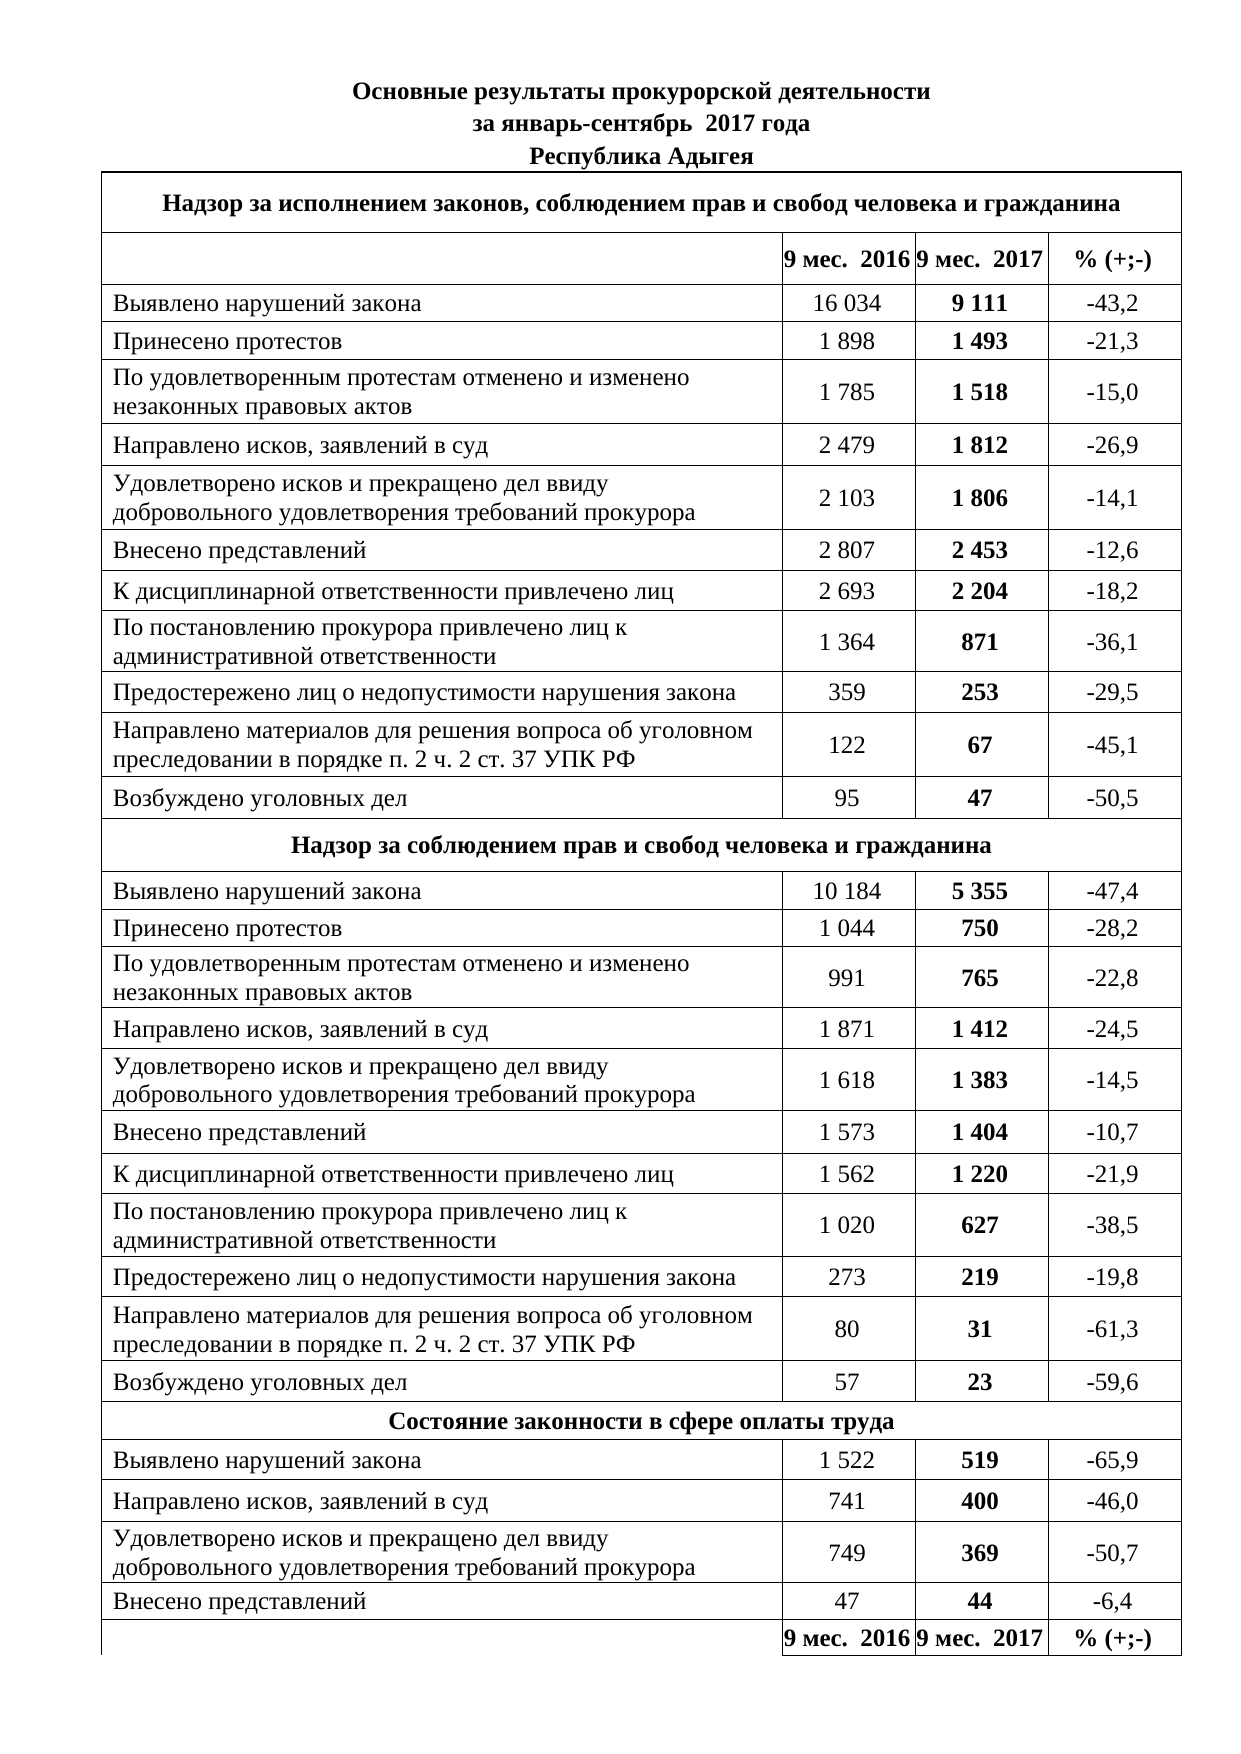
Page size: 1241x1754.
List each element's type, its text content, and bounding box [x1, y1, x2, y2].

table_cell Внесено представлений [102, 530, 782, 569]
table_cell % (+;-) [1049, 233, 1181, 283]
table_cell 1 220 [916, 1154, 1048, 1193]
table_cell -21,3 [1049, 322, 1181, 358]
table_cell 1 898 [783, 322, 915, 358]
table_cell Внесено представлений [102, 1111, 782, 1152]
table_cell 2 103 [783, 466, 915, 529]
table_cell 9 111 [916, 285, 1048, 321]
table_cell Направлено материалов для решения вопроса об уголовном преследовании в порядке п. 2 ч. 2 ст. 37 УПК РФ [102, 713, 782, 776]
table_cell По постановлению прокурора привлечено лиц к административной ответственности [102, 611, 782, 671]
table_cell -50,7 [1049, 1522, 1181, 1582]
table_cell Состояние законности в сфере оплаты труда [102, 1402, 1181, 1438]
table_cell 67 [916, 713, 1048, 776]
table_cell Республика Адыгея [101, 139, 1181, 171]
table_cell 9 мес. 2017 [916, 1620, 1048, 1655]
table_cell Возбуждено уголовных дел [102, 777, 782, 818]
table_cell 1 404 [916, 1111, 1048, 1152]
table_cell 1 522 [783, 1440, 915, 1479]
table_cell 2 807 [783, 530, 915, 569]
table_cell 9 мес. 2017 [916, 233, 1048, 283]
table_cell Удовлетворено исков и прекращено дел ввиду добровольного удовлетворения требований прокурора [102, 1049, 782, 1110]
table_cell 122 [783, 713, 915, 776]
table_cell 1 812 [916, 424, 1048, 465]
table_cell 2 204 [916, 571, 1048, 610]
table_cell Надзор за соблюдением прав и свобод человека и гражданина [102, 819, 1181, 871]
table_cell -14,1 [1049, 466, 1181, 529]
table_cell -14,5 [1049, 1049, 1181, 1110]
table_cell Направлено исков, заявлений в суд [102, 1480, 782, 1521]
table_cell Принесено протестов [102, 322, 782, 358]
table_cell 400 [916, 1480, 1048, 1521]
table_cell Надзор за исполнением законов, соблюдением прав и свобод человека и гражданина [102, 173, 1181, 232]
table_cell [102, 1620, 782, 1655]
table_cell 1 020 [783, 1194, 915, 1256]
table_cell -18,2 [1049, 571, 1181, 610]
table_cell 80 [783, 1297, 915, 1360]
table_cell 871 [916, 611, 1048, 671]
table_cell 219 [916, 1257, 1048, 1296]
table_cell 1 785 [783, 360, 915, 423]
table_cell -19,8 [1049, 1257, 1181, 1296]
table_cell 47 [916, 777, 1048, 818]
table_cell 1 618 [783, 1049, 915, 1110]
table_cell Внесено представлений [102, 1583, 782, 1618]
table_cell 627 [916, 1194, 1048, 1256]
table_cell 749 [783, 1522, 915, 1582]
table_cell -61,3 [1049, 1297, 1181, 1360]
table_cell 519 [916, 1440, 1048, 1479]
table_cell -12,6 [1049, 530, 1181, 569]
table_cell [102, 233, 782, 283]
table_cell -65,9 [1049, 1440, 1181, 1479]
table_cell % (+;-) [1049, 1620, 1181, 1655]
table_cell 750 [916, 910, 1048, 946]
table_cell Выявлено нарушений закона [102, 1440, 782, 1479]
table_cell -21,9 [1049, 1154, 1181, 1193]
table_cell 9 мес. 2016 [783, 1620, 915, 1655]
table_cell 1 412 [916, 1008, 1048, 1048]
table_cell 253 [916, 672, 1048, 712]
table_cell 991 [783, 947, 915, 1007]
table_cell 1 871 [783, 1008, 915, 1048]
table_cell Принесено протестов [102, 910, 782, 946]
table_cell 1 806 [916, 466, 1048, 529]
table_cell Направлено исков, заявлений в суд [102, 1008, 782, 1048]
table_cell 16 034 [783, 285, 915, 321]
table_cell -15,0 [1049, 360, 1181, 423]
table_cell Направлено материалов для решения вопроса об уголовном преследовании в порядке п. 2 ч. 2 ст. 37 УПК РФ [102, 1297, 782, 1360]
table_cell 1 493 [916, 322, 1048, 358]
table_cell По удовлетворенным протестам отменено и изменено незаконных правовых актов [102, 360, 782, 423]
table_cell -29,5 [1049, 672, 1181, 712]
table_cell -10,7 [1049, 1111, 1181, 1152]
table_cell 23 [916, 1361, 1048, 1401]
table_cell -45,1 [1049, 713, 1181, 776]
table_cell Предостережено лиц о недопустимости нарушения закона [102, 672, 782, 712]
table_cell -28,2 [1049, 910, 1181, 946]
table_cell -43,2 [1049, 285, 1181, 321]
table_cell 359 [783, 672, 915, 712]
table_cell 57 [783, 1361, 915, 1401]
table_cell -50,5 [1049, 777, 1181, 818]
table_cell -38,5 [1049, 1194, 1181, 1256]
table_cell -26,9 [1049, 424, 1181, 465]
table_cell Направлено исков, заявлений в суд [102, 424, 782, 465]
table_cell -59,6 [1049, 1361, 1181, 1401]
table_cell 95 [783, 777, 915, 818]
table_cell 10 184 [783, 872, 915, 908]
table_cell 1 573 [783, 1111, 915, 1152]
table_cell -47,4 [1049, 872, 1181, 908]
table_cell Предостережено лиц о недопустимости нарушения закона [102, 1257, 782, 1296]
table_cell К дисциплинарной ответственности привлечено лиц [102, 1154, 782, 1193]
table_cell -22,8 [1049, 947, 1181, 1007]
table_cell 1 364 [783, 611, 915, 671]
table_cell 1 518 [916, 360, 1048, 423]
table_cell 9 мес. 2016 [783, 233, 915, 283]
table_cell 2 479 [783, 424, 915, 465]
table_cell К дисциплинарной ответственности привлечено лиц [102, 571, 782, 610]
table_cell 2 453 [916, 530, 1048, 569]
table_cell 1 562 [783, 1154, 915, 1193]
table_cell Возбуждено уголовных дел [102, 1361, 782, 1401]
table_cell -24,5 [1049, 1008, 1181, 1048]
table_cell Удовлетворено исков и прекращено дел ввиду добровольного удовлетворения требований прокурора [102, 466, 782, 529]
table_cell 2 693 [783, 571, 915, 610]
table_cell 1 044 [783, 910, 915, 946]
table_cell -46,0 [1049, 1480, 1181, 1521]
table_cell Выявлено нарушений закона [102, 285, 782, 321]
table_cell за январь-сентябрь 2017 года [101, 106, 1181, 139]
table_cell Выявлено нарушений закона [102, 872, 782, 908]
table_cell -36,1 [1049, 611, 1181, 671]
table_cell 31 [916, 1297, 1048, 1360]
table_cell 273 [783, 1257, 915, 1296]
table_cell 741 [783, 1480, 915, 1521]
table_cell По удовлетворенным протестам отменено и изменено незаконных правовых актов [102, 947, 782, 1007]
table_cell 5 355 [916, 872, 1048, 908]
table_cell Удовлетворено исков и прекращено дел ввиду добровольного удовлетворения требований прокурора [102, 1522, 782, 1582]
table_cell 47 [783, 1583, 915, 1618]
table_cell 369 [916, 1522, 1048, 1582]
table_cell 765 [916, 947, 1048, 1007]
table_cell -6,4 [1049, 1583, 1181, 1618]
table_cell По постановлению прокурора привлечено лиц к административной ответственности [102, 1194, 782, 1256]
table_cell 1 383 [916, 1049, 1048, 1110]
table_header Основные результаты прокурорской деятельности [101, 74, 1181, 106]
table_cell 44 [916, 1583, 1048, 1618]
